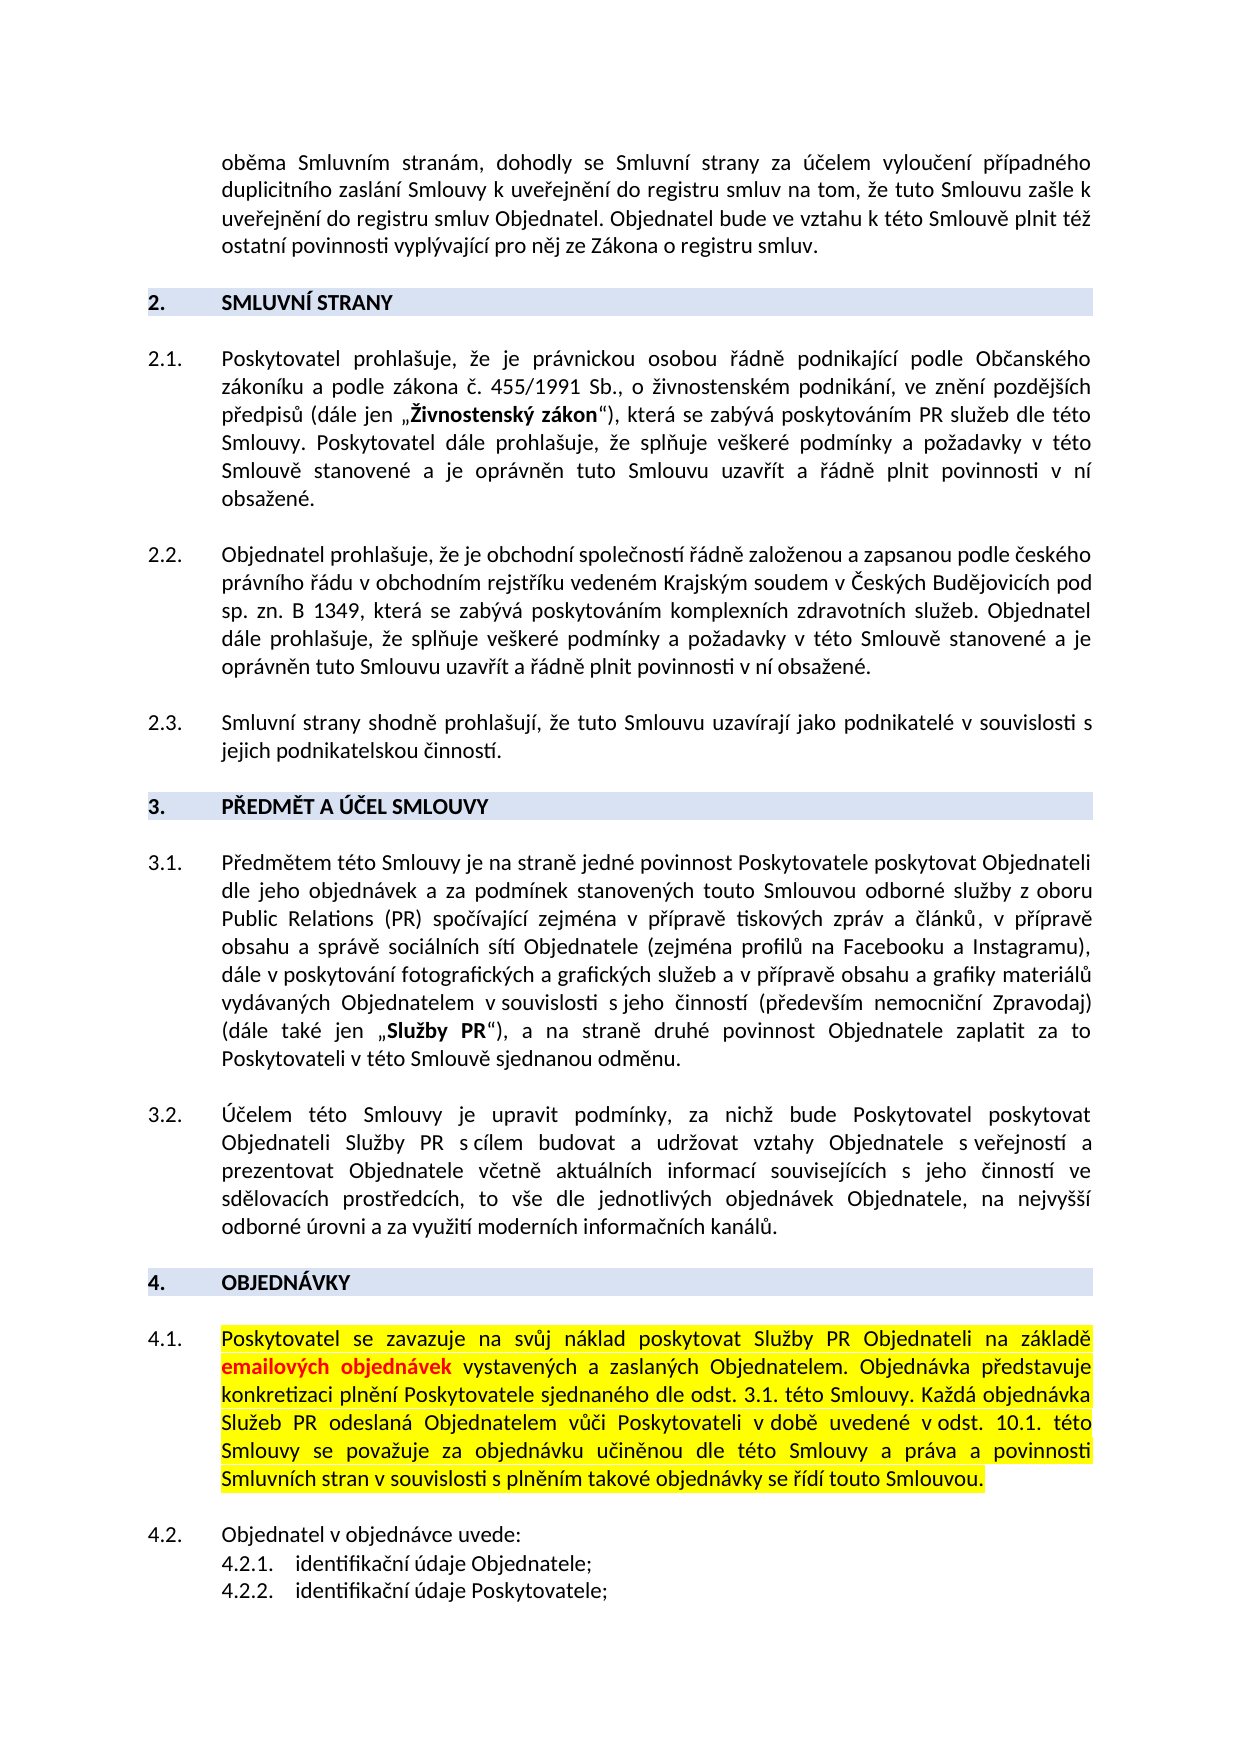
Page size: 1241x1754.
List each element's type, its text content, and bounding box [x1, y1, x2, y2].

text 2.1. Poskytovatel prohlašuje, že je právnickou osobou řádně podnikající podle Občanského zákoníku a podle zákona č. 455/1991 Sb., o živnostenském podnikání, ve znění pozdějších předpisů (dále jen „Živnostenský zákon“), která se zabývá poskytováním PR služeb dle této Smlouvy. Poskytovatel dále prohlašuje, že splňuje veškeré podmínky a požadavky v této Smlouvě stanovené a je oprávněn tuto Smlouvu uzavřít a řádně plnit povinnosti v ní obsažené. [148, 344, 1093, 512]
text 3.1. Předmětem této Smlouvy je na straně jedné povinnost Poskytovatele poskytovat Objednateli dle jeho objednávek a za podmínek stanovených touto Smlouvou odborné služby z oboru Public Relations (PR) spočívající zejména v přípravě tiskových zpráv a článků, v přípravě obsahu a správě sociálních sítí Objednatele (zejména profilů na Facebooku a Instagramu), dále v poskytování fotografických a grafických služeb a v přípravě obsahu a grafiky materiálů vydávaných Objednatelem v souvislosti s jeho činností (především nemocniční Zpravodaj) (dále také jen „Služby PR“), a na straně druhé povinnost Objednatele zaplatit za to Poskytovateli v této Smlouvě sjednanou odměnu. [148, 848, 1093, 1072]
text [148, 148, 1093, 260]
text 4.1. Poskytovatel se zavazuje na svůj náklad poskytovat Služby PR Objednateli na základě emailových objednávek vystavených a zaslaných Objednatelem. Objednávka představuje konkretizaci plnění Poskytovatele sjednaného dle odst. 3.1. této Smlouvy. Každá objednávka Služeb PR odeslaná Objednatelem vůči Poskytovateli v době uvedené v odst. 10.1. této Smlouvy se považuje za objednávku učiněnou dle této Smlouvy a práva a povinnosti Smluvních stran v souvislosti s plněním takové objednávky se řídí touto Smlouvou. [148, 1324, 1093, 1493]
text 4. OBJEDNÁVKY [148, 1268, 1093, 1296]
text 3.2. Účelem této Smlouvy je upravit podmínky, za nichž bude Poskytovatel poskytovat Objednateli Služby PR s cílem budovat a udržovat vztahy Objednatele s veřejností a prezentovat Objednatele včetně aktuálních informací souvisejících s jeho činností ve sdělovacích prostředcích, to vše dle jednotlivých objednávek Objednatele, na nejvyšší odborné úrovni a za využití moderních informačních kanálů. [148, 1100, 1093, 1240]
text 4.2.1. identifikační údaje Objednatele; [221, 1549, 1093, 1577]
text 2. SMLUVNÍ STRANY [148, 288, 1093, 316]
text 4.2. Objednatel v objednávce uvede: [148, 1521, 1093, 1549]
text 4.2.2. identifikační údaje Poskytovatele; [148, 1577, 1093, 1605]
text 2.2. Objednatel prohlašuje, že je obchodní společností řádně založenou a zapsanou podle českého právního řádu v obchodním rejstříku vedeném Krajským soudem v Českých Budějovicích pod sp. zn. B 1349, která se zabývá poskytováním komplexních zdravotních služeb. Objednatel dále prohlašuje, že splňuje veškeré podmínky a požadavky v této Smlouvě stanovené a je oprávněn tuto Smlouvu uzavřít a řádně plnit povinnosti v ní obsažené. [148, 540, 1093, 680]
text 2.3. Smluvní strany shodně prohlašují, že tuto Smlouvu uzavírají jako podnikatelé v souvislosti s jejich podnikatelskou činností. [148, 708, 1093, 764]
text 3. PŘEDMĚT A ÚČEL SMLOUVY [148, 792, 1093, 820]
